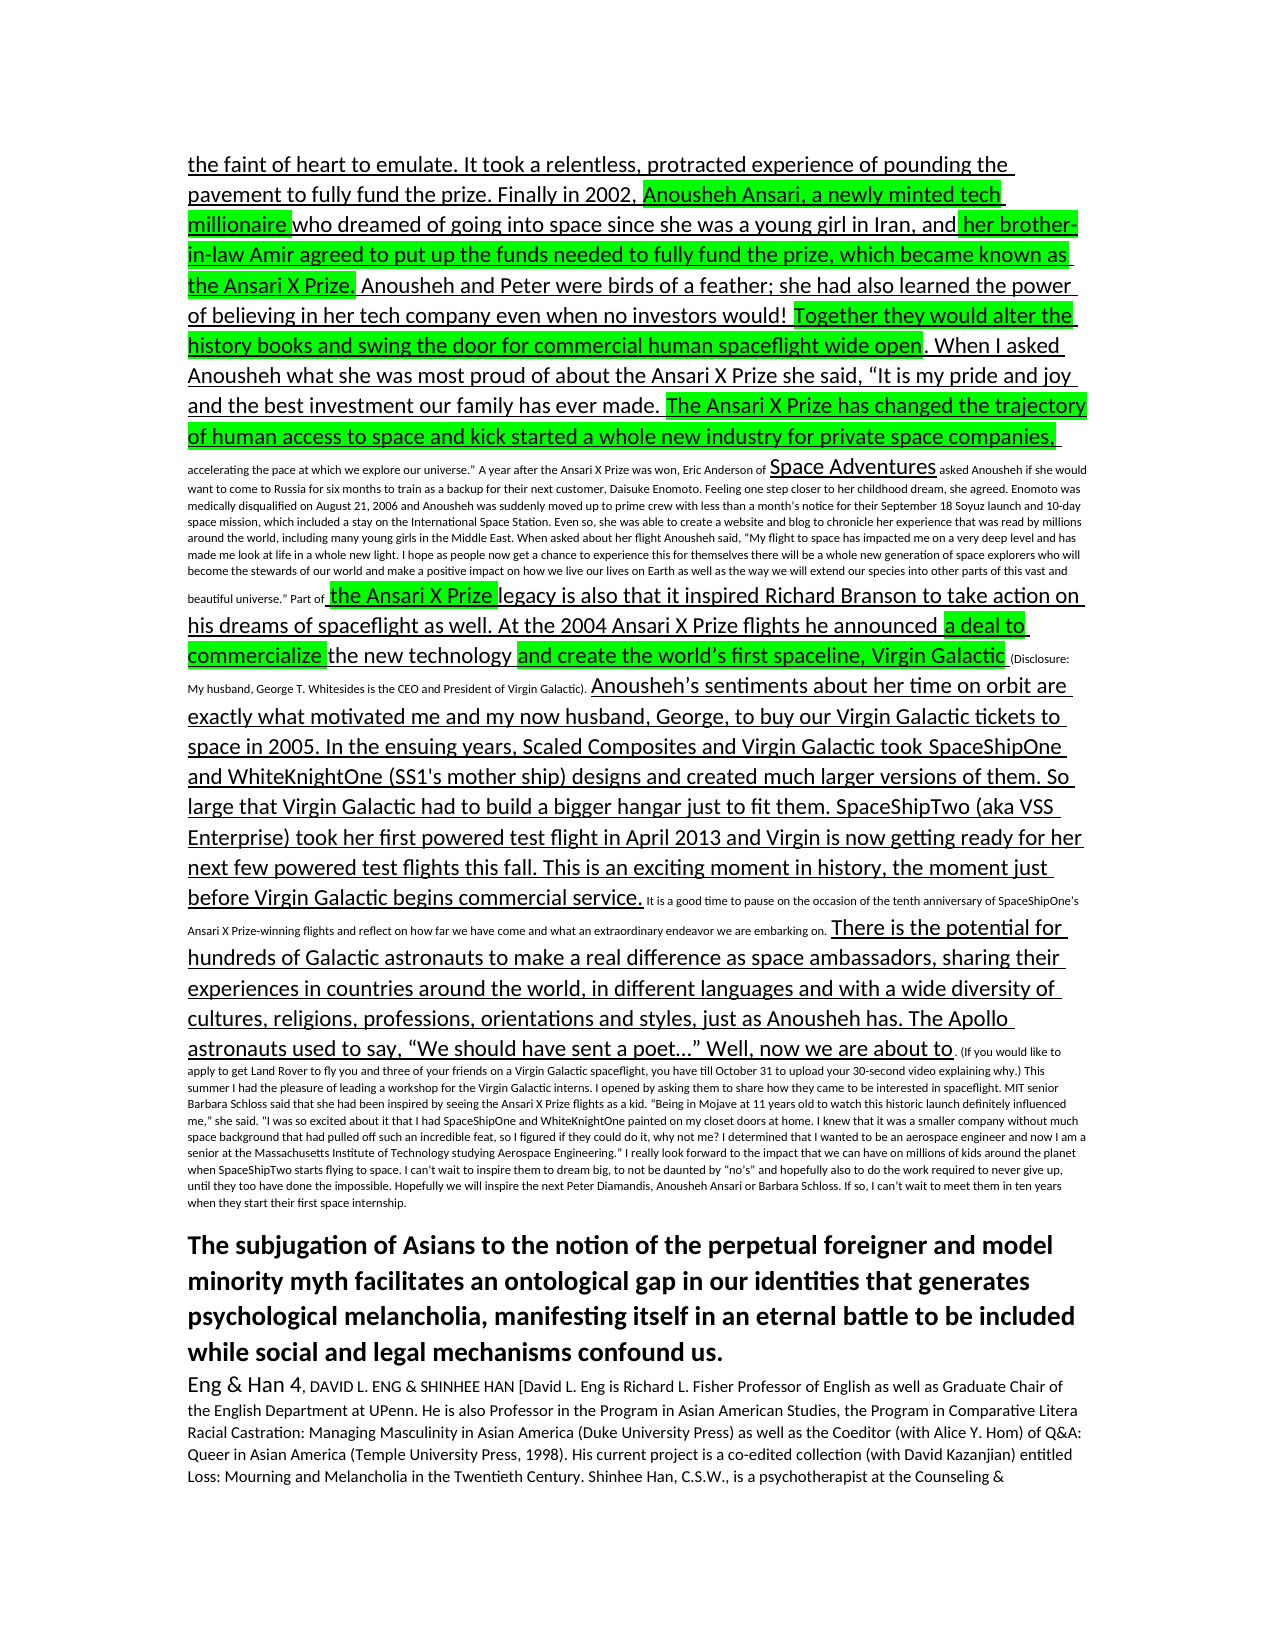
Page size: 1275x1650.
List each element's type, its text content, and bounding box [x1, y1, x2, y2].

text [187, 150, 1087, 416]
subtitle The subjugation of Asians to the notion of the perpetual foreigner and model minority myth facilitates an ontological gap in our identities that generates psychological melancholia, manifesting itself in an eternal battle to be included while social and legal mechanisms confound us. [187, 1228, 1087, 1368]
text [187, 1371, 1087, 1486]
